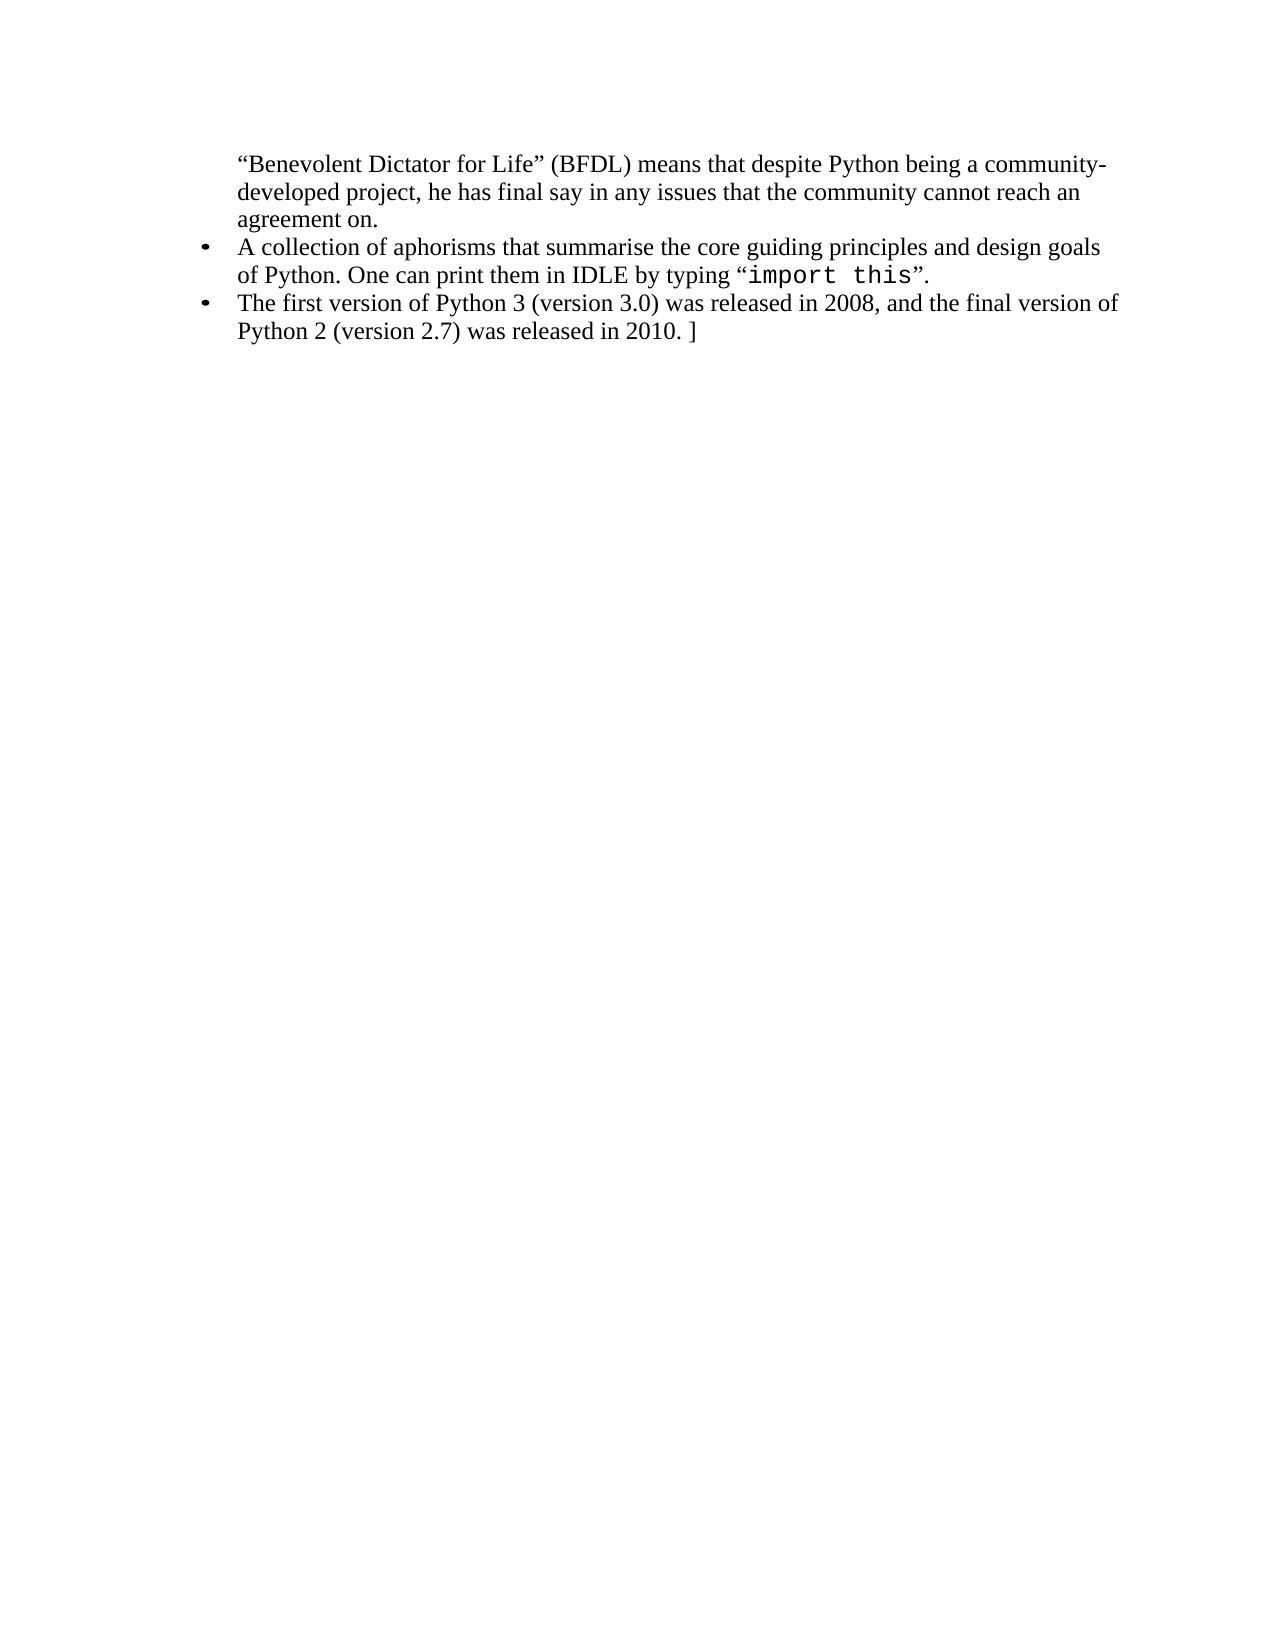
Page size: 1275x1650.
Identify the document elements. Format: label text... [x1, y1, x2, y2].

text • The first version of Python 3 (version 3.0) was released in 2008, and the final version of Python 2 (version 2.7) was released in 2010. ] [199, 289, 1125, 345]
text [199, 150, 1125, 233]
text • A collection of aphorisms that summarise the core guiding principles and design goals of Python. One can print them in IDLE by typing “import this”. [199, 233, 1125, 289]
